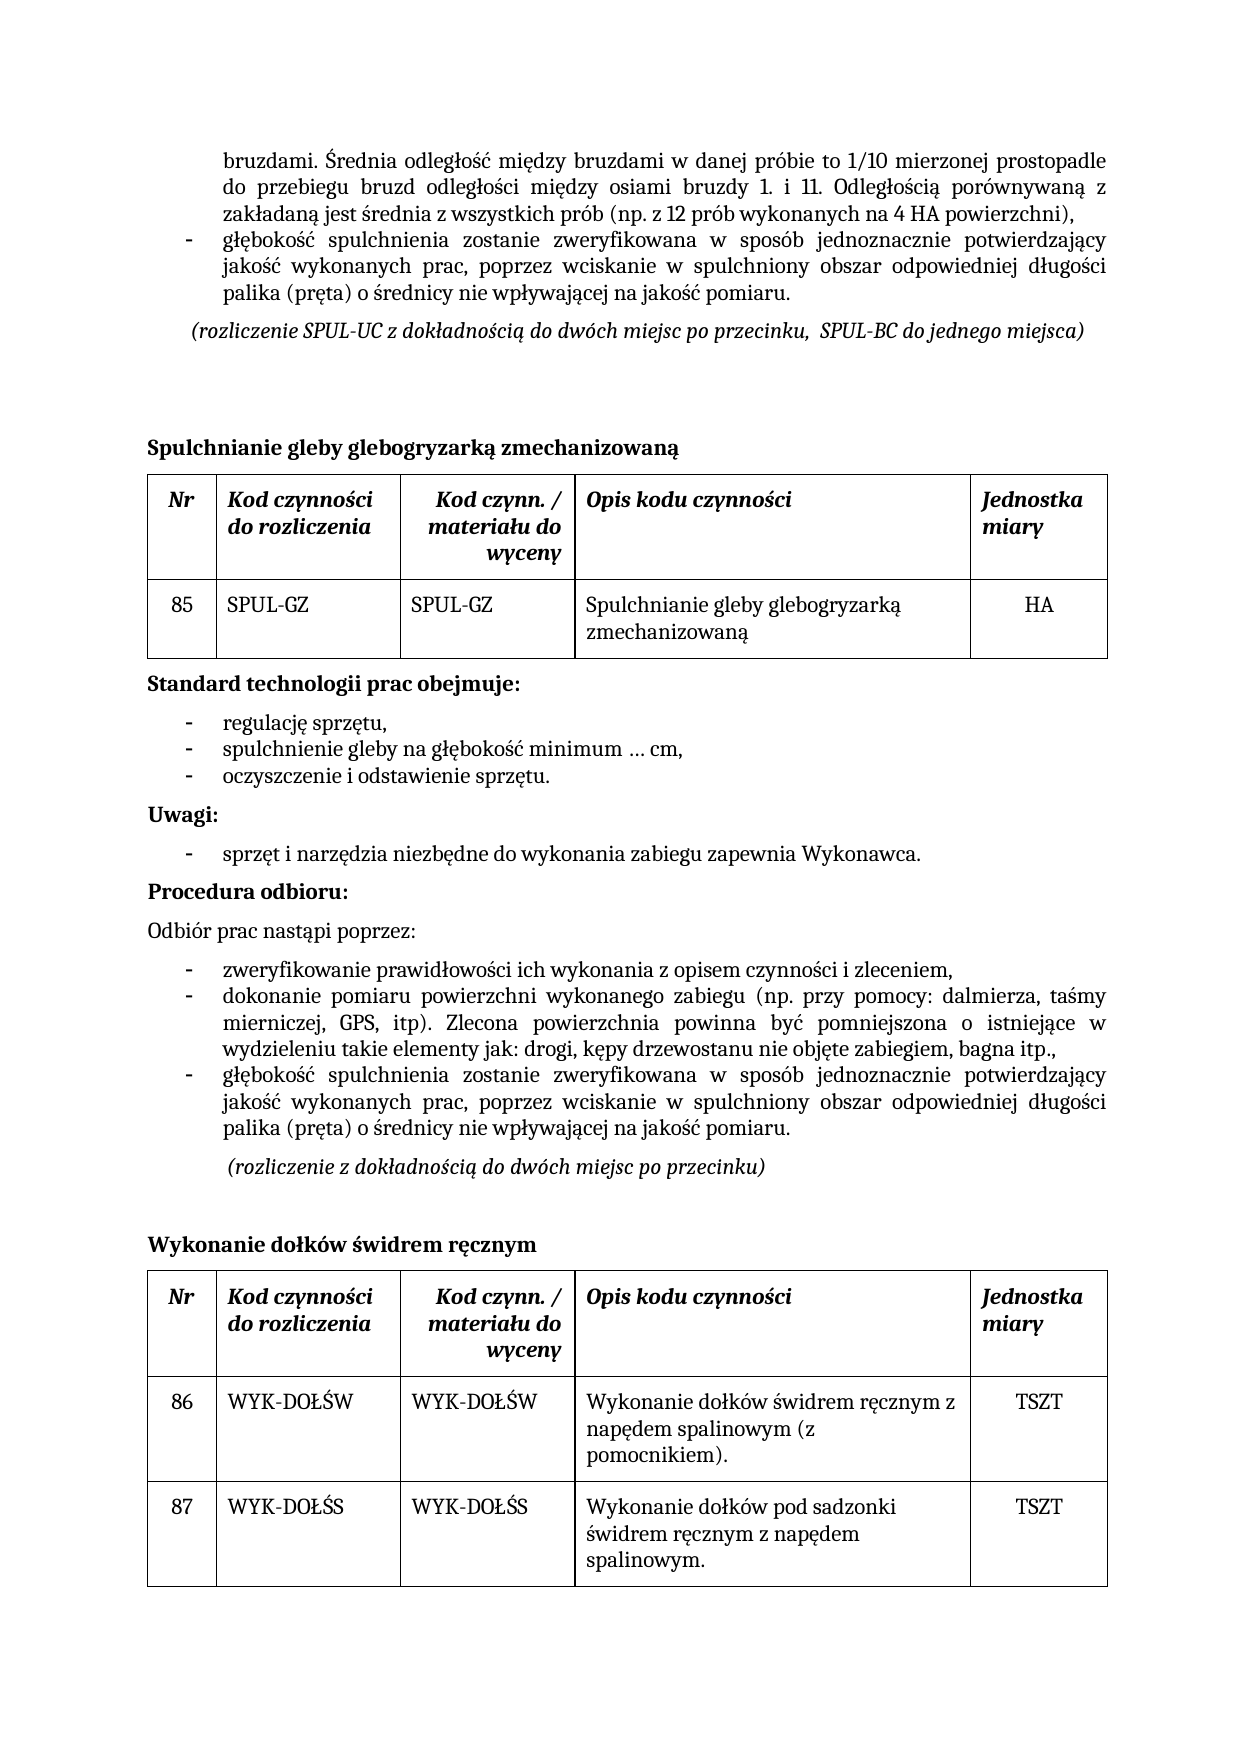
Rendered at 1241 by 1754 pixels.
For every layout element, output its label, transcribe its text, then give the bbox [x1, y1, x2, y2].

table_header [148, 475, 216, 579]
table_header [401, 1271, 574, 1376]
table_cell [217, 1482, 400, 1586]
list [185, 148, 1107, 227]
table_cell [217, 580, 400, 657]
text Spulchnianie gleby glebogryzarką zmechanizowaną [148, 435, 1107, 461]
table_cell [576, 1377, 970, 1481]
list zweryfikowanie prawidłowości ich wykonania z opisem czynności i zleceniem, [185, 957, 1107, 983]
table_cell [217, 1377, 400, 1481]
text Odbiór prac nastąpi poprzez: [148, 918, 1107, 944]
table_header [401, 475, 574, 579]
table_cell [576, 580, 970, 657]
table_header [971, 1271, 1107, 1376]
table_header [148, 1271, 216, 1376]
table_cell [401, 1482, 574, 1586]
list dokonanie pomiaru powierzchni wykonanego zabiegu (np. przy pomocy: dalmierza, taśmy mierniczej, GPS, itp). Zlecona powierzchnia powinna być pomniejszona o istniejące w wydzieleniu takie elementy jak: drogi, kępy drzewostanu nie objęte zabiegiem, bagna itp., [185, 983, 1107, 1062]
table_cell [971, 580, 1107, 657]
list oczyszczenie i odstawienie sprzętu. [185, 763, 1107, 789]
list spulchnienie gleby na głębokość minimum … cm, [185, 736, 1107, 763]
list sprzęt i narzędzia niezbędne do wykonania zabiegu zapewnia Wykonawca. [185, 840, 1107, 867]
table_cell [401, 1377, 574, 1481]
text Wykonanie dołków świdrem ręcznym [148, 1232, 1107, 1258]
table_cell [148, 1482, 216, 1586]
list głębokość spulchnienia zostanie zweryfikowana w sposób jednoznacznie potwierdzający jakość wykonanych prac, poprzez wciskanie w spulchniony obszar odpowiedniej długości palika (pręta) o średnicy nie wpływającej na jakość pomiaru. [185, 1062, 1107, 1141]
text Standard technologii prac obejmuje: [148, 671, 1107, 697]
text (rozliczenie z dokładnością do dwóch miejsc po przecinku) [148, 1154, 1107, 1180]
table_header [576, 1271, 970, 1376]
list regulację sprzętu, [185, 710, 1107, 736]
text Uwagi: [148, 801, 1107, 828]
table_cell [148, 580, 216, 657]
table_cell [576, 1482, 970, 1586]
text (rozliczenie SPUL-UC z dokładnością do dwóch miejsc po przecinku, SPUL-BC do jednego miejsca) [148, 318, 1107, 344]
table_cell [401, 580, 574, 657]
list głębokość spulchnienia zostanie zweryfikowana w sposób jednoznacznie potwierdzający jakość wykonanych prac, poprzez wciskanie w spulchniony obszar odpowiedniej długości palika (pręta) o średnicy nie wpływającej na jakość pomiaru. [185, 227, 1107, 306]
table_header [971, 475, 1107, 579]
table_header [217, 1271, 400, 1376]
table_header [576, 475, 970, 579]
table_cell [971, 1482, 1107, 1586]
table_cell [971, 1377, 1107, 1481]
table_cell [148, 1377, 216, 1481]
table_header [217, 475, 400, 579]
text Procedura odbioru: [148, 879, 1107, 906]
